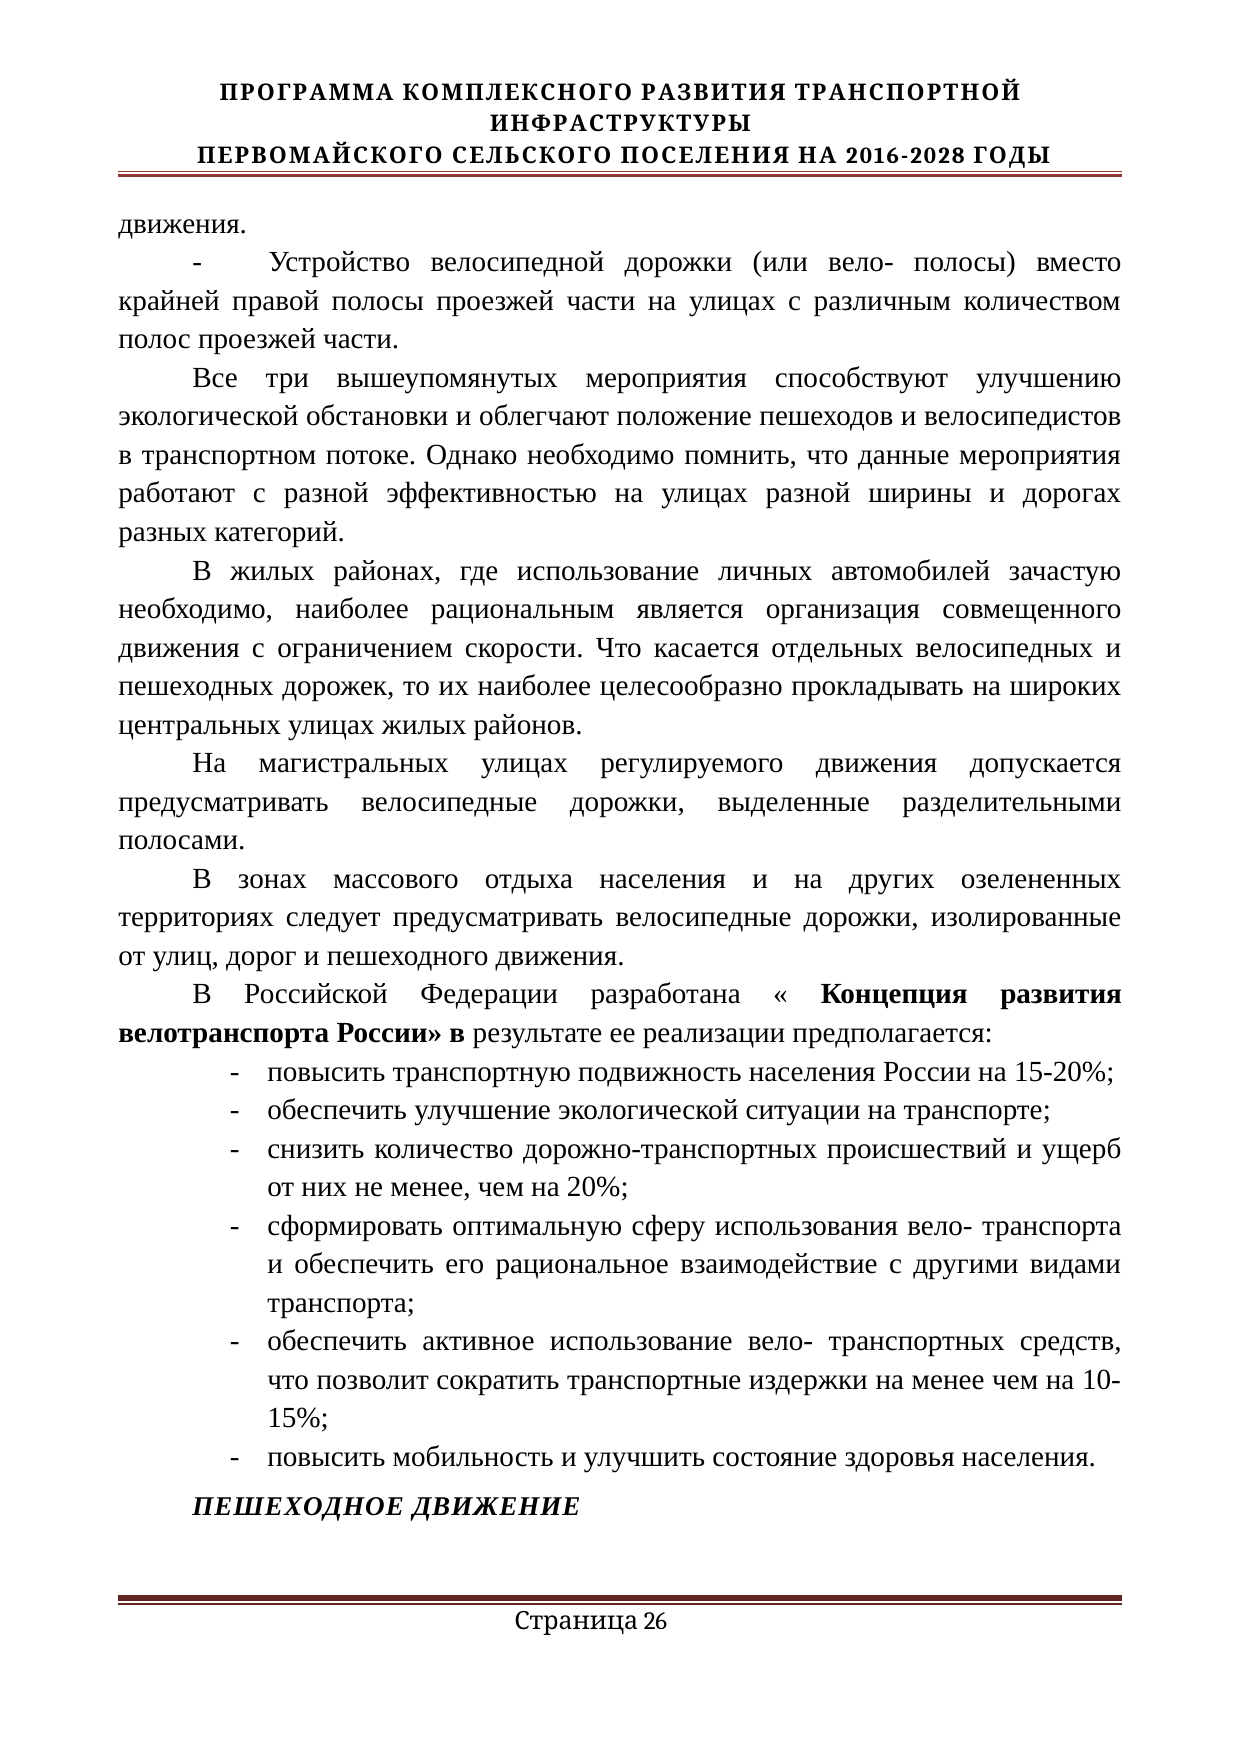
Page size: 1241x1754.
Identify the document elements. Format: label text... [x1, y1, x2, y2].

list обеспечить активное использование вело- транспортных средств, что позволит сократить транспортные издержки на менее чем на 10-15%; [229, 1323, 1122, 1434]
list повысить мобильность и улучшить состояние здоровья населения. [229, 1439, 1122, 1473]
text Все три вышеупомянутых мероприятия способствуют улучшению экологической обстановки и облегчают положение пешеходов и велосипедистов в транспортном потоке. Однако необходимо помнить, что данные мероприятия работают с разной эффективностью на улицах разной ширины и дорогах разных категорий. [118, 360, 1122, 548]
list повысить транспортную подвижность населения России на 15-20%; [229, 1054, 1122, 1087]
text Пешеходное движение [118, 1490, 1122, 1521]
text На магистральных улицах регулируемого движения допускается предусматривать велосипедные дорожки, выделенные разделительными полосами. [118, 745, 1122, 856]
list сформировать оптимальную сферу использования вело- транспорта и обеспечить его рациональное взаимодействие с другими видами транспорта; [229, 1208, 1122, 1318]
list снизить количество дорожно-транспортных происшествий и ущерб от них не менее, чем на 20%; [229, 1131, 1122, 1203]
text В зонах массового отдыха населения и на других озелененных территориях следует предусматривать велосипедные дорожки, изолированные от улиц, дорог и пешеходного движения. [118, 861, 1122, 972]
list обеспечить улучшение экологической ситуации на транспорте; [229, 1092, 1122, 1126]
list Устройство велосипедной дорожки (или вело- полосы) вместо крайней правой полосы проезжей части на улицах с различным количеством полос проезжей части. [118, 244, 1122, 355]
text В Российской Федерации разработана « Концепция развития велотранспорта России» в результате ее реализации предполагается: [118, 977, 1122, 1049]
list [118, 206, 1122, 239]
text В жилых районах, где использование личных автомобилей зачастую необходимо, наиболее рациональным является организация совмещенного движения с ограничением скорости. Что касается отдельных велосипедных и пешеходных дорожек, то их наиболее целесообразно прокладывать на широких центральных улицах жилых районов. [118, 553, 1122, 740]
